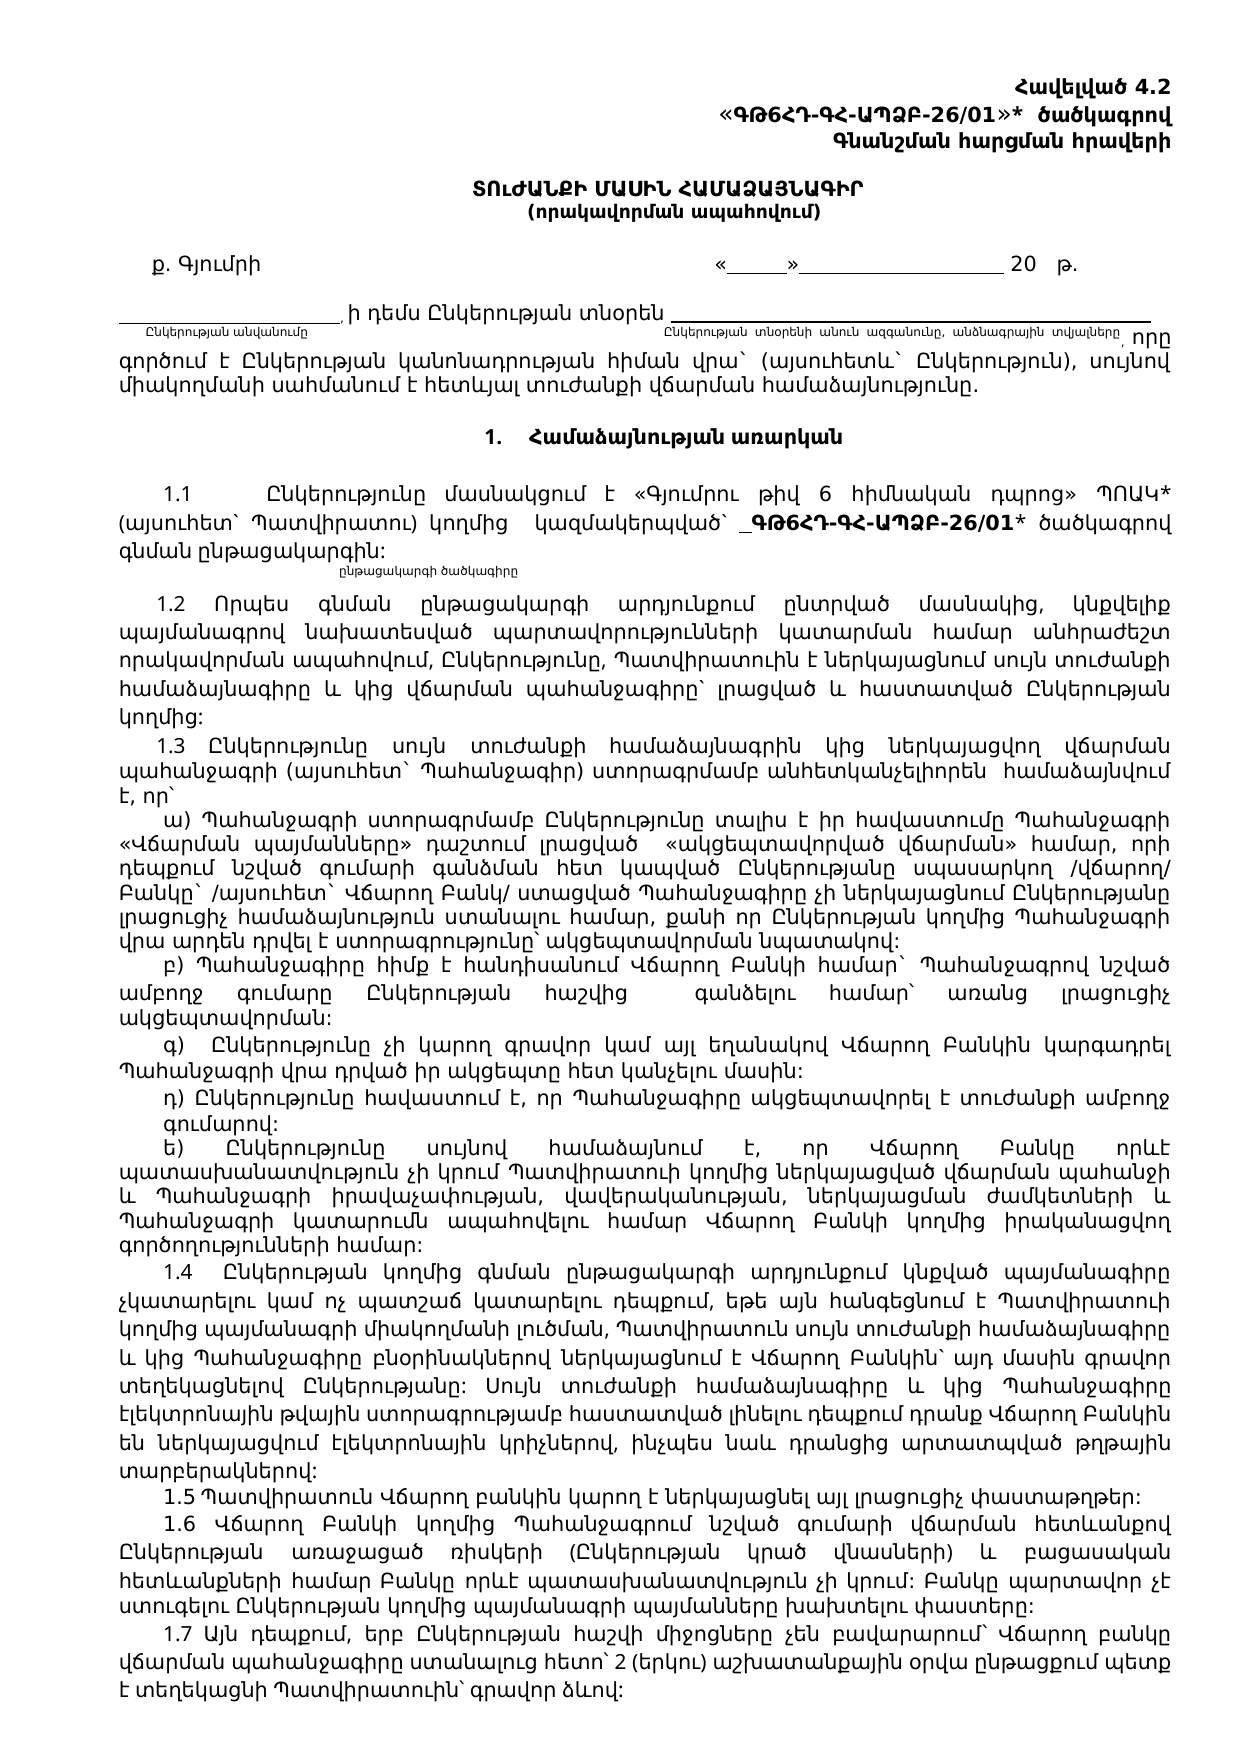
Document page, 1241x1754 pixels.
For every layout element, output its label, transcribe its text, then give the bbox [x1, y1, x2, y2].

text (որակավորման ապահովում) [118, 201, 1171, 223]
text 1.6 Վճարող Բանկի կողմից Պահանջագրում նշված գումարի վճարման հետևանքով Ընկերության առաջացած ռիսկերի (Ընկերության կրած վնասների) և բացասական հետևանքների համար Բանկը որևէ պատասխանատվություն չի կրում: Բանկը պարտավոր չէ ստուգելու Ընկերության կողմից պայմանագրի պայմանները խախտելու փաստերը: [118, 1509, 1171, 1619]
list Պատվիրատուն Վճարող բանկին կարող է ներկայացնել այլ լրացուցիչ փաստաթղթեր: [163, 1485, 1171, 1509]
text Գնանշման հարցման հրավերի [118, 129, 1171, 153]
text ք. Գյումրի « » 20 թ. [118, 252, 1171, 276]
text «ԳԹ6ՀԴ-ԳՀ-ԱՊՁԲ-26/01»* ծածկագրով [118, 99, 1171, 129]
text Ընկերության անվանումը Ընկերության տնօրենի անուն ազգանունը, անձնագրային տվյալները, որը գործում է Ընկերության կանոնադրության հիման վրա` (այսուհետև` Ընկերություն), սույնով միակողմանի սահմանում է հետևյալ տուժանքի վճարման համաձայնությունը. [118, 325, 1171, 398]
text , ի դեմս Ընկերության տնօրեն [118, 301, 1171, 325]
text ա) Պահանջագրի ստորագրմամբ Ընկերությունը տալիս է իր հավաստումը Պահանջագրի «Վճարման պայմանները» դաշտում լրացված «ակցեպտավորված վճարման» համար, որի դեպքում նշված գումարի գանձման հետ կապված Ընկերությանը սպասարկող /վճարող/ Բանկը` /այսուհետ` Վճարող Բանկ/ ստացված Պահանջագիրը չի ներկայացնում Ընկերությանը լրացուցիչ համաձայնություն ստանալու համար, քանի որ Ընկերության կողմից Պահանջագրի վրա արդեն դրվել է ստորագրությունը՝ ակցեպտավորման նպատակով: [118, 808, 1171, 953]
text ՏՈւԺԱՆՔԻ ՄԱՍԻՆ ՀԱՄԱՁԱՅՆԱԳԻՐ [118, 177, 1171, 201]
text 1.4 Ընկերության կողմից գնման ընթացակարգի արդյունքում կնքված պայմանագիրը չկատարելու կամ ոչ պատշաճ կատարելու դեպքում, եթե այն հանգեցնում է Պատվիրատուի կողմից պայմանագրի միակողմանի լուծման, Պատվիրատուն սույն տուժանքի համաձայնագիրը և կից Պահանջագիրը բնօրինակներով ներկայացնում է Վճարող Բանկին` այդ մասին գրավոր տեղեկացնելով Ընկերությանը: Սույն տուժանքի համաձայնագիրը և կից Պահանջագիրը էլեկտրոնային թվային ստորագրությամբ հաստատված լինելու դեպքում դրանք Վճարող Բանկին են ներկայացվում էլեկտրոնային կրիչներով, ինչպես նաև դրանցից արտատպված թղթային տարբերակներով: [118, 1257, 1171, 1485]
text 1.2 Որպես գնման ընթացակարգի արդյունքում ընտրված մասնակից, կնքվելիք պայմանագրով նախատեսված պարտավորությունների կատարման համար անհրաժեշտ որակավորման ապահովում, Ընկերությունը, Պատվիրատուին է ներկայացնում սույն տուժանքի համաձայնագիրը և կից վճարման պահանջագիրը` լրացված և հաստատված Ընկերության կողմից: [118, 589, 1171, 731]
text 1.7 Այն դեպքում, երբ Ընկերության հաշվի միջոցները չեն բավարարում՝ Վճարող բանկը վճարման պահանջագիրը ստանալուց հետո՝ 2 (երկու) աշխատանքային օրվա ընթացքում պետք է տեղեկացնի Պատվիրատուին՝ գրավոր ձևով: [118, 1619, 1171, 1704]
list Ընկերությունը մասնակցում է «Գյումրու թիվ 6 հիմնական դպրոց» ՊՈԱԿ* (այսուհետ` Պատվիրատու) կողմից կազմակերպված` ԳԹ6ՀԴ-ԳՀ-ԱՊՁԲ-26/01* ծածկագրով գնման ընթացակարգին: [118, 479, 1171, 564]
text ե) Ընկերությունը սույնով համաձայնում է, որ Վճարող Բանկը որևէ պատասխանատվություն չի կրում Պատվիրատուի կողմից ներկայացված վճարման պահանջի և Պահանջագրի իրավաչափության, վավերականության, ներկայացման ժամկետների և Պահանջագրի կատարումն ապահովելու համար Վճարող Բանկի կողմից իրականացվող գործողությունների համար: [118, 1136, 1171, 1257]
text Հավելված 4.2 [118, 75, 1171, 99]
text բ) Պահանջագիրը հիմք է հանդիսանում Վճարող Բանկի համար` Պահանջագրով նշված ամբողջ գումարը Ընկերության հաշվից գանձելու համար՝ առանց լրացուցիչ ակցեպտավորման: [118, 953, 1171, 1031]
text գ) Ընկերությունը չի կարող գրավոր կամ այլ եղանակով Վճարող Բանկին կարգադրել Պահանջագրի վրա դրված իր ակցեպտը հետ կանչելու մասին: [118, 1031, 1171, 1083]
list Համաձայնության առարկան [156, 422, 1171, 450]
text դ) Ընկերությունը հավաստում է, որ Պահանջագիրը ակցեպտավորել է տուժանքի ամբողջ գումարով: [163, 1083, 1171, 1136]
text 1.3 Ընկերությունը սույն տուժանքի համաձայնագրին կից ներկայացվող վճարման պահանջագրի (այսուհետ` Պահանջագիր) ստորագրմամբ անհետկանչելիորեն համաձայնվում է, որ՝ [118, 731, 1171, 808]
text ընթացակարգի ծածկագիրը [163, 564, 1171, 589]
